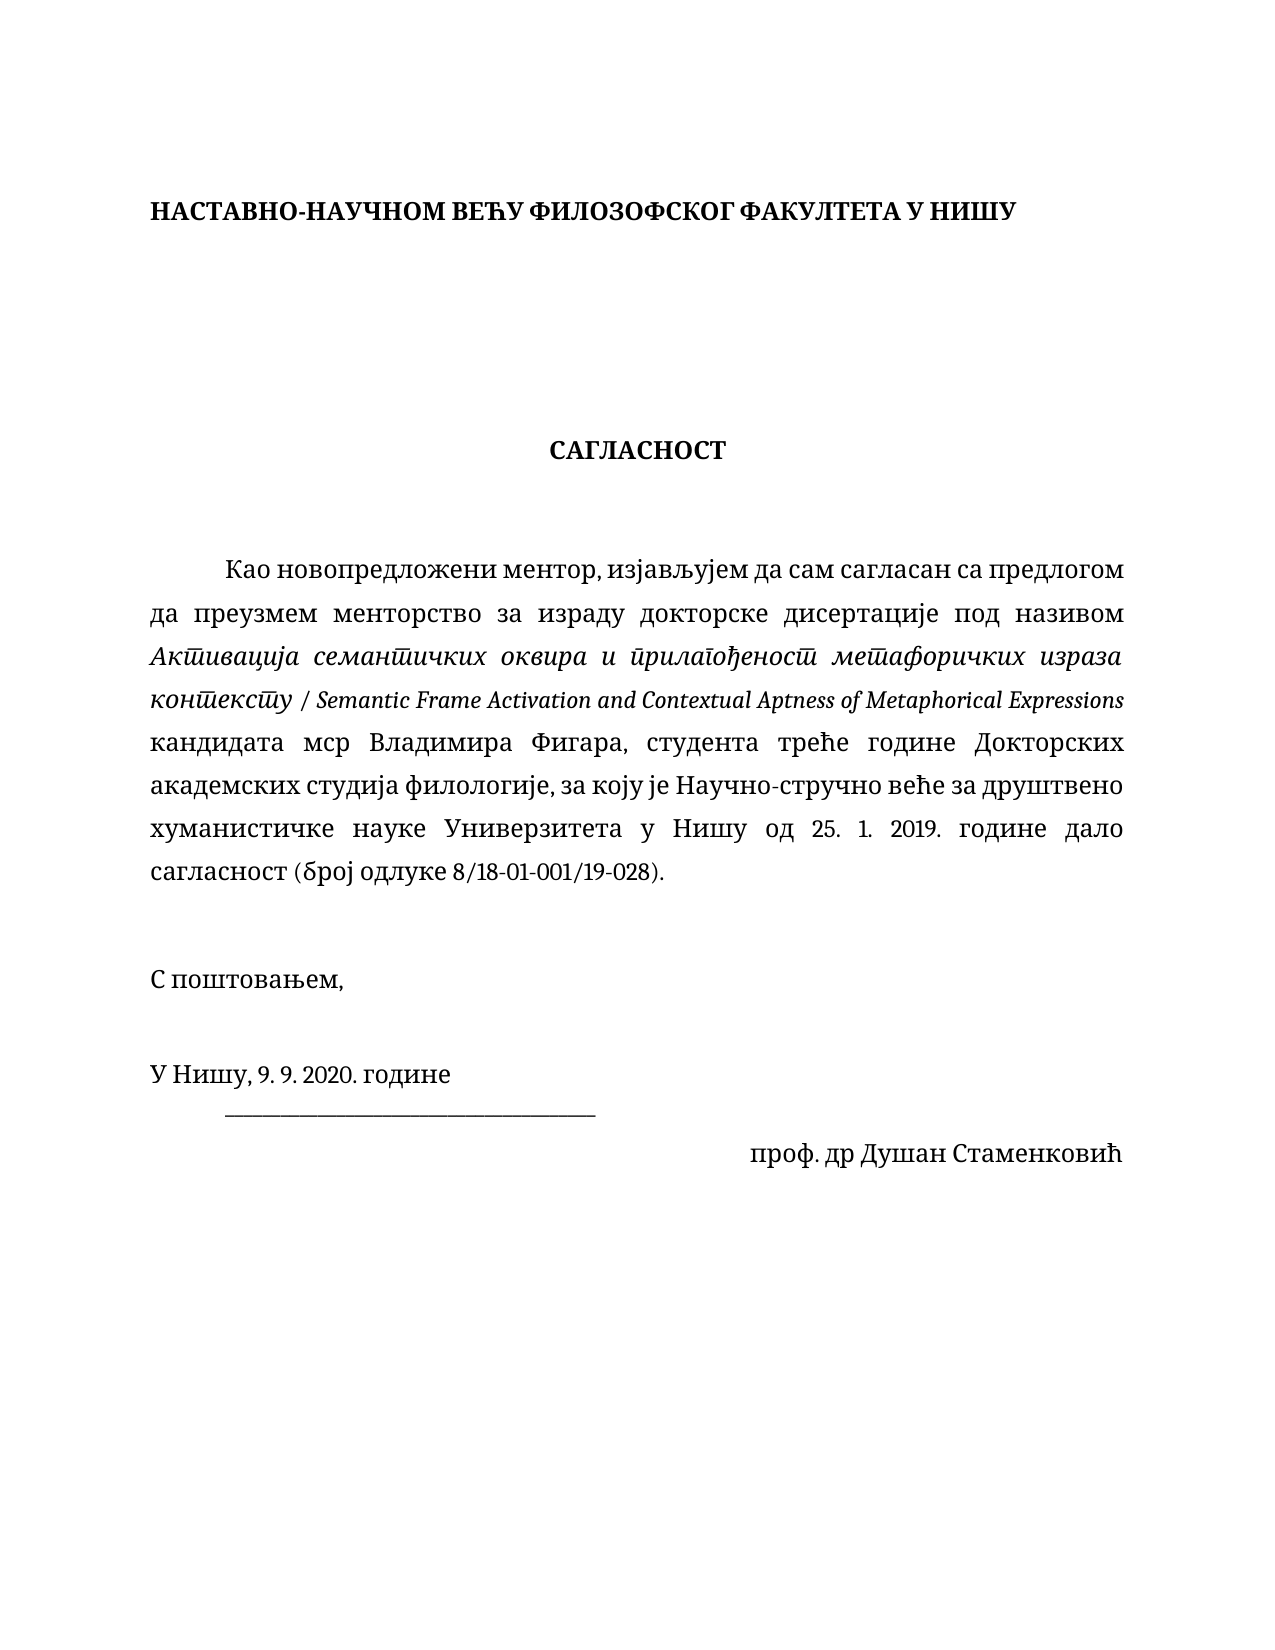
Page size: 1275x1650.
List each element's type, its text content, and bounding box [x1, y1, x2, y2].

text САГЛАСНОСТ [150, 437, 1125, 466]
text НАСТАВНО-НАУЧНОМ ВЕЋУ ФИЛОЗОФСКОГ ФАКУЛТЕТА У НИШУ [150, 198, 1125, 226]
text проф. др Душан Стаменковић [150, 1140, 1125, 1169]
text Као новопредложени ментор, изјављујем да сам сагласан са предлогом да преузмем менторство за израду докторске дисертације под називом Активација семантичких оквира и прилагођеност метафоричких израза контексту / Semantic Frame Activation and Contextual Aptness of Metaphorical Expressions кандидата мср Владимира Фигара, студента треће године Докторских академских студија филологије, за коју је Научно-стручно веће за друштвено хуманистичке науке Универзитета у Нишу од 25. 1. 2019. године дало сагласност (број одлуке 8/18-01-001/19-028). [150, 556, 1125, 887]
text С поштовањем, [150, 966, 1125, 994]
text У Нишу, 9. 9. 2020. године ________________________________________ [150, 1061, 1125, 1121]
